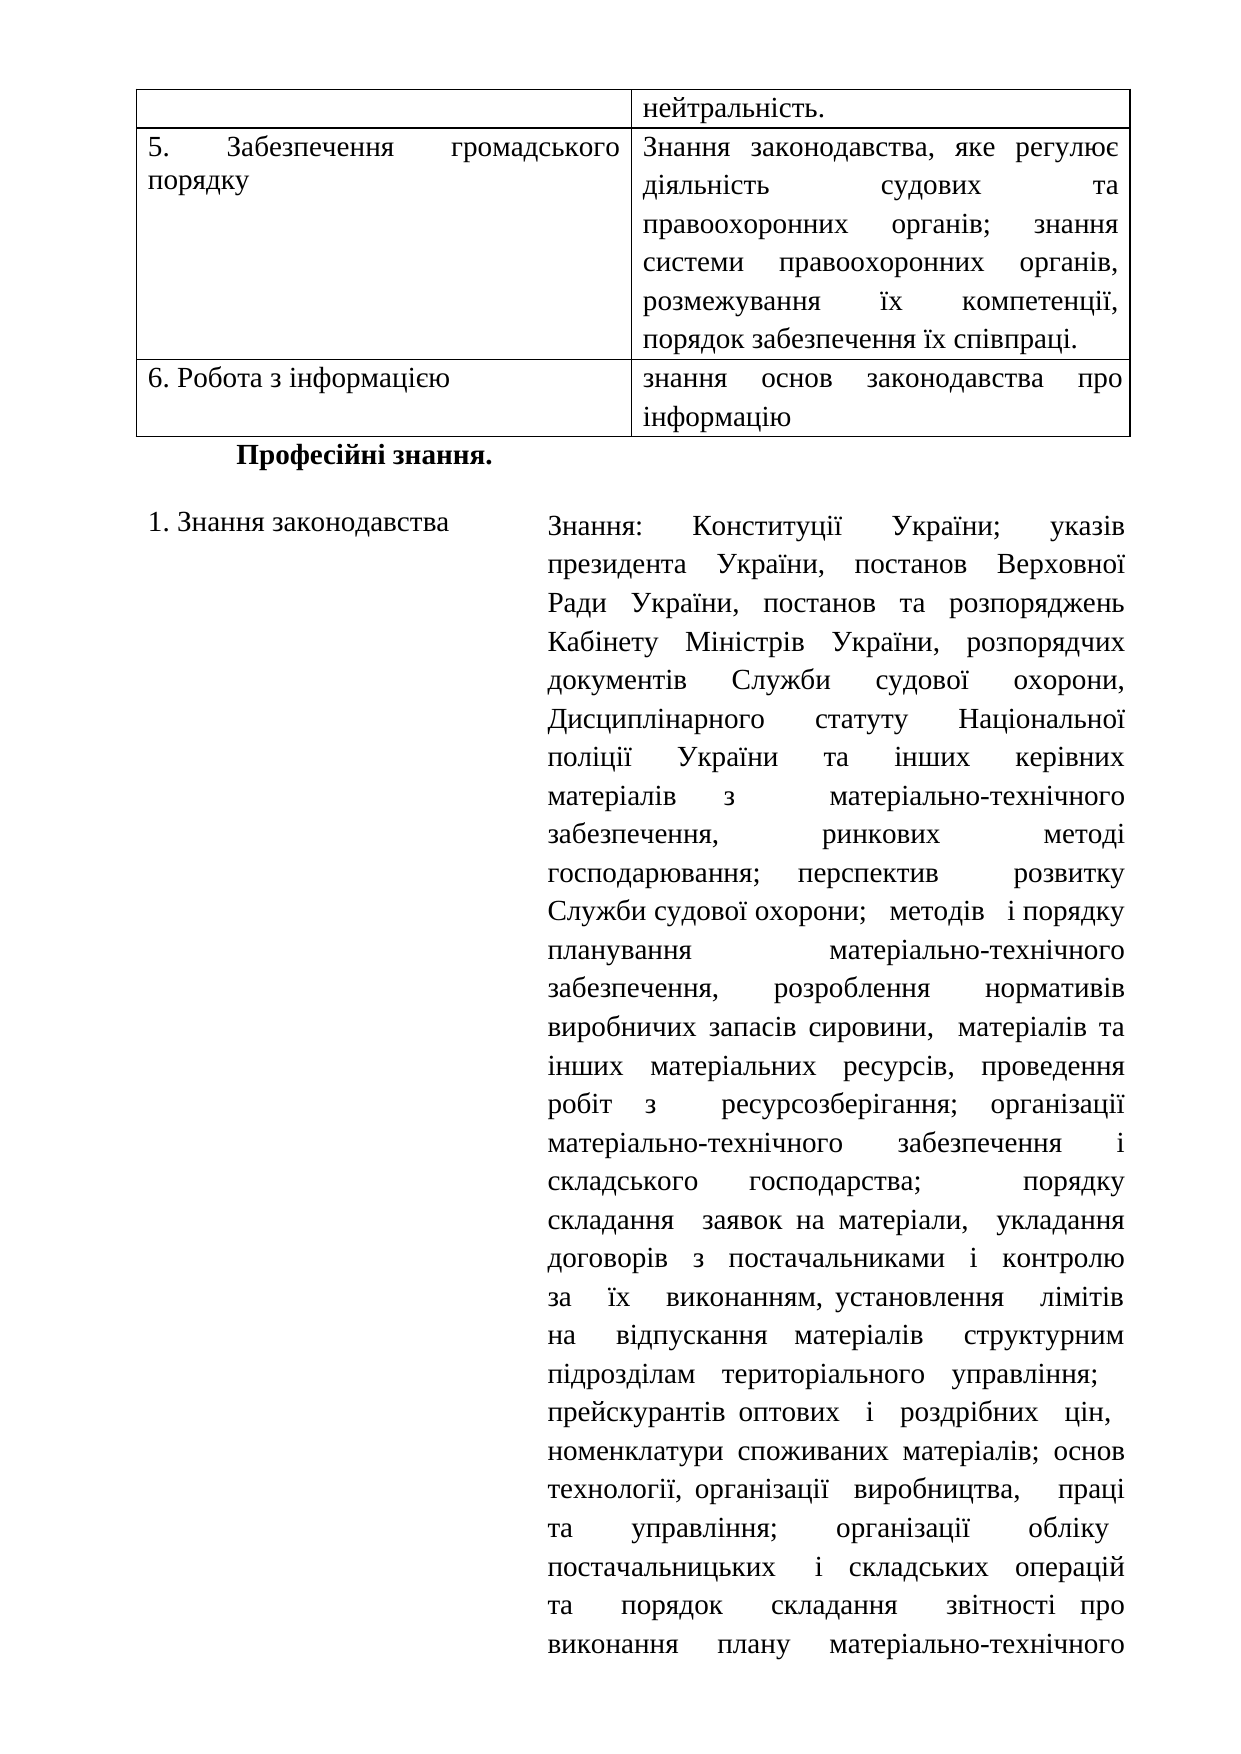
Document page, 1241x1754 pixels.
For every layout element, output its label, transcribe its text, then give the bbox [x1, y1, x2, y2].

table_cell 6. Робота з інформацією [137, 360, 631, 436]
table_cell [137, 90, 631, 127]
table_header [136, 504, 536, 1659]
table_cell Знання законодавства, яке регулює діяльність судових та правоохоронних органів; знання системи правоохоронних органів, розмежування їх компетенції, порядок забезпечення їх співпраці. [632, 129, 1129, 358]
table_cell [632, 90, 1129, 127]
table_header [536, 504, 1133, 1659]
text Професійні знання. [148, 437, 1152, 471]
table_cell знання основ законодавства про інформацію [632, 360, 1129, 436]
table_cell 5. Забезпечення громадського порядку [137, 129, 631, 358]
